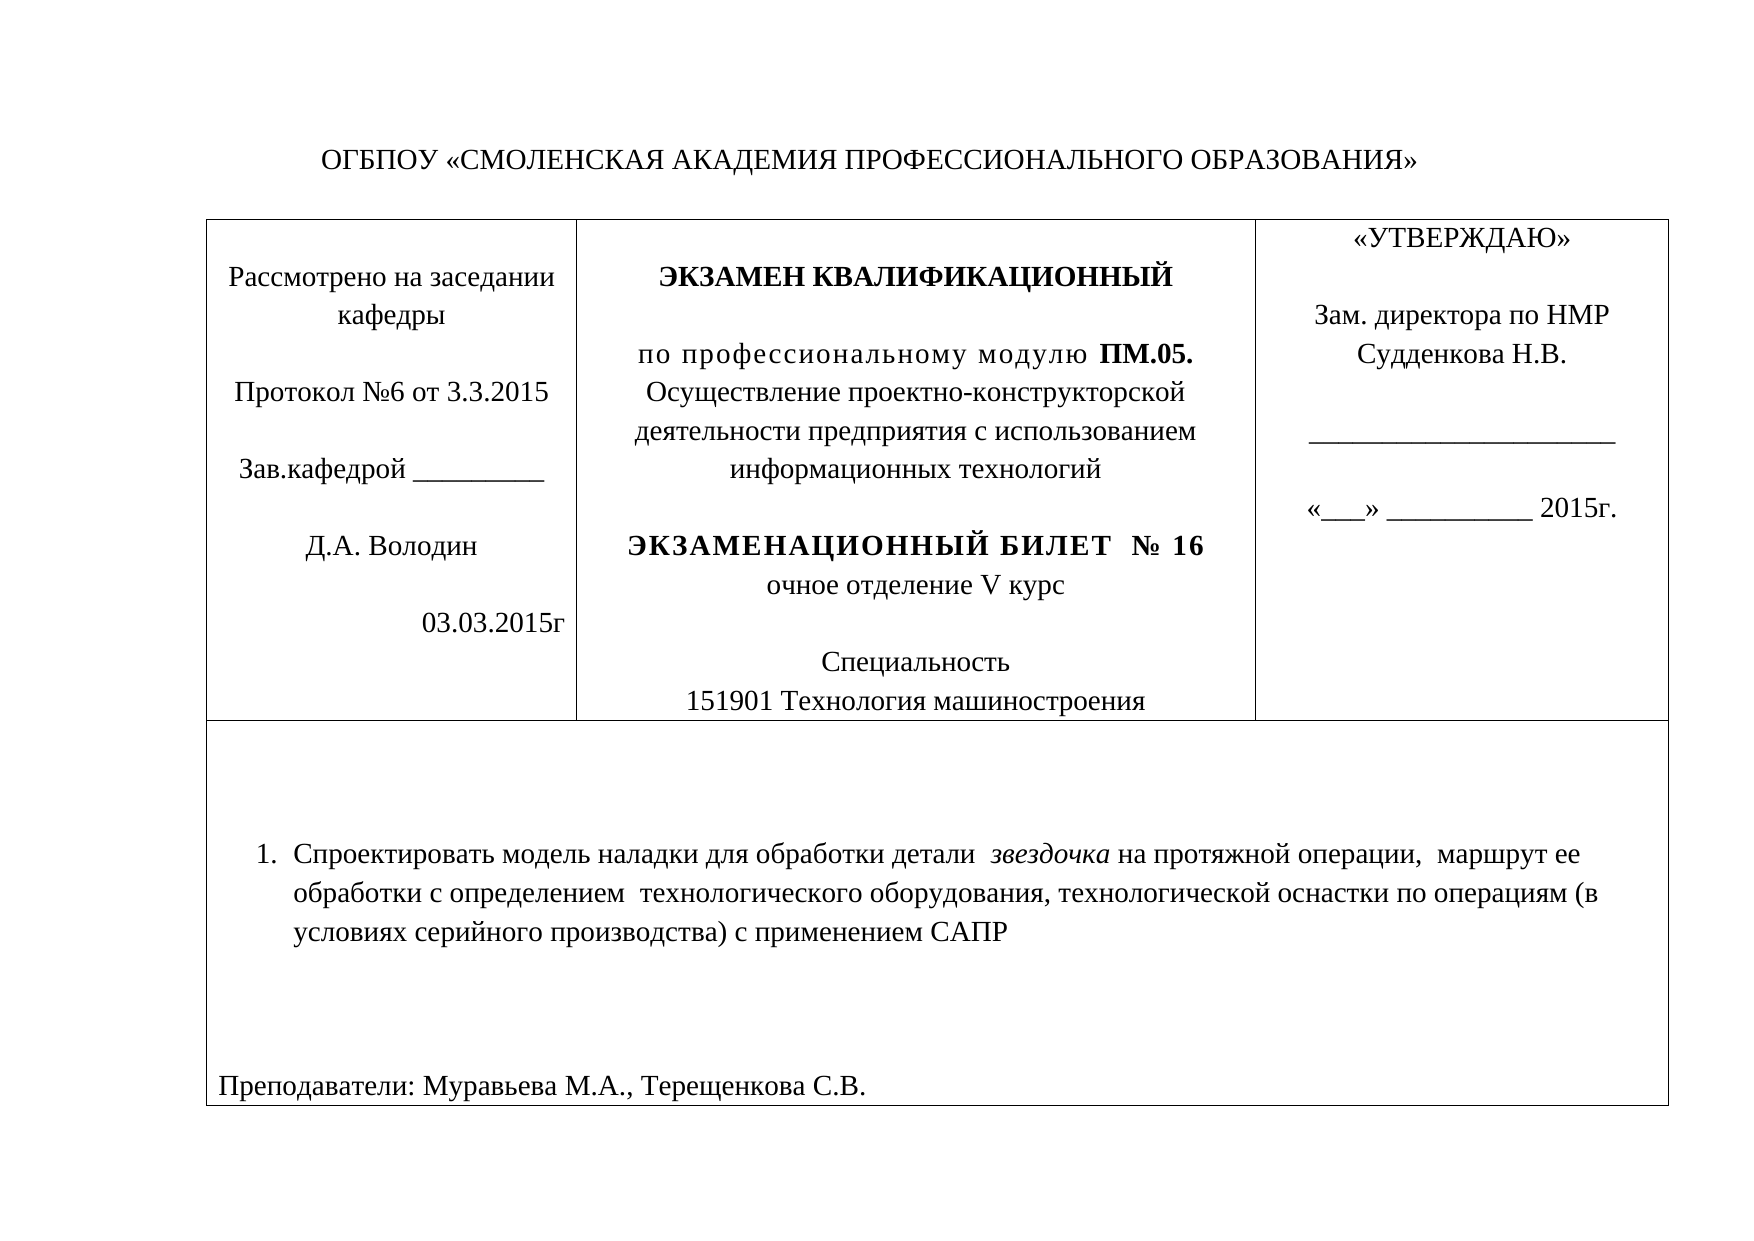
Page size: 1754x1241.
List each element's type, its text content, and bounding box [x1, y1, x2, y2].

table_header «УТВЕРЖДАЮ» Зам. директора по НМР Судденкова Н.В. _____________________ «___» __________ 2015г. [1256, 220, 1668, 720]
text ОГБПОУ «СМОЛЕНСКАЯ АКАДЕМИЯ ПРОФЕССИОНАЛЬНОГО ОБРАЗОВАНИЯ» [118, 142, 1621, 176]
table_header Рассмотрено на заседании кафедры Протокол №6 от 3.3.2015 Зав.кафедрой _________ Д.А. Володин 03.03.2015г [207, 220, 576, 720]
table_header ЭКЗАМЕН КВАЛИФИКАЦИОННЫЙ по профессиональному модулю ПМ.05. Осуществление проектно-конструкторской деятельности предприятия с использованием информационных технологий ЭКЗАМЕНАЦИОННЫЙ БИЛЕТ № 16 очное отделение V курс Специальность 151901 Технология машиностроения [577, 220, 1255, 720]
table_cell Спроектировать модель наладки для обработки детали звездочка на протяжной операции, маршрут ее обработки с определением технологического оборудования, технологической оснастки по операциям (в условиях серийного производства) с применением САПР Преподаватели: Муравьева М.А., Терещенкова С.В. [207, 721, 1668, 1105]
